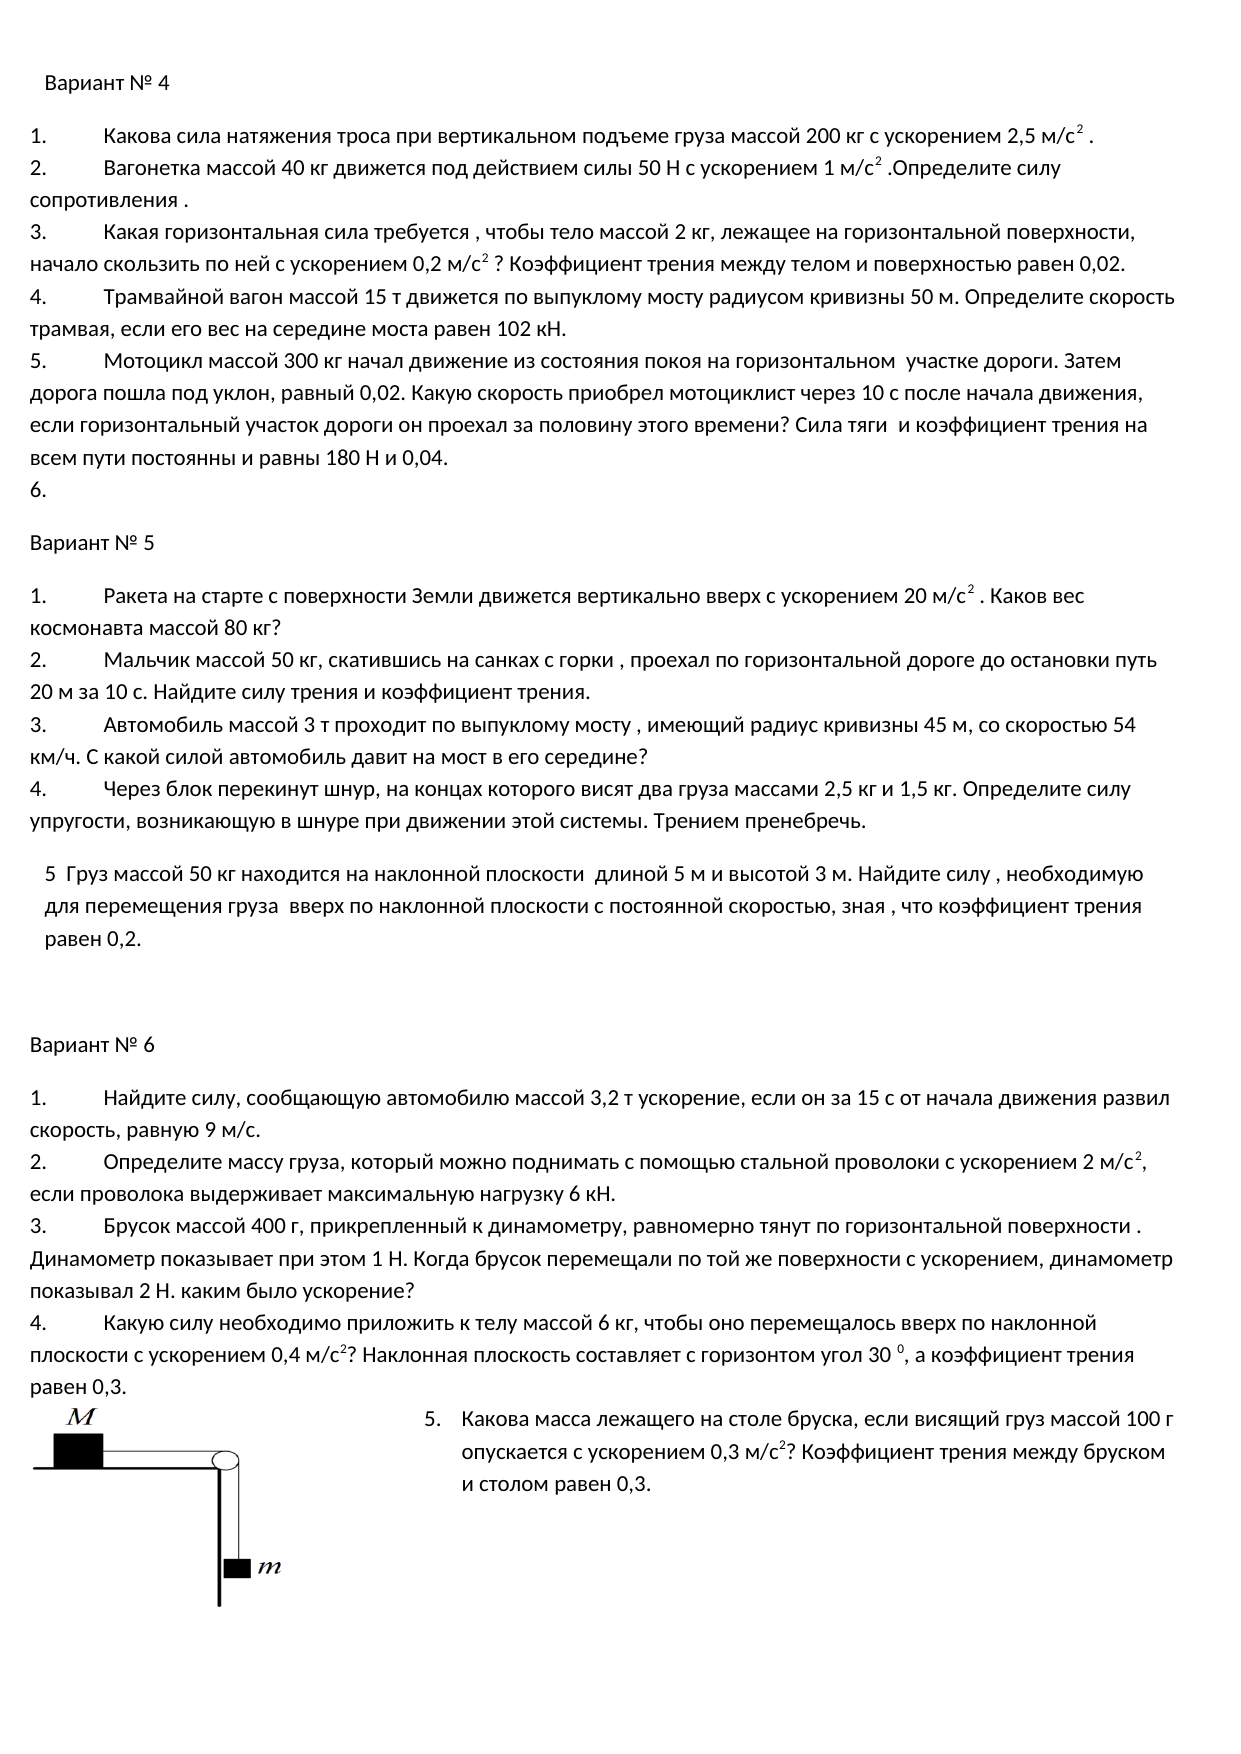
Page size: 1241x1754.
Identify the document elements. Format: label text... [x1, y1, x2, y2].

text Вариант № 5 [29, 528, 1181, 556]
list Мальчик массой 50 кг, скатившись на санках с горки , проехал по горизонтальной дороге до остановки путь 20 м за 10 с. Найдите силу трения и коэффициент трения. [29, 645, 1181, 706]
picture [32, 1404, 293, 1607]
text Вариант № 4 [44, 68, 1181, 96]
list Через блок перекинут шнур, на концах которого висят два груза массами 2,5 кг и 1,5 кг. Определите силу упругости, возникающую в шнуре при движении этой системы. Трением пренебречь. [29, 774, 1181, 834]
list Брусок массой 400 г, прикрепленный к динамометру, равномерно тянут по горизонтальной поверхности . Динамометр показывает при этом 1 Н. Когда брусок перемещали по той же поверхности с ускорением, динамометр показывал 2 Н. каким было ускорение? [29, 1211, 1181, 1304]
list Какая горизонтальная сила требуется , чтобы тело массой 2 кг, лежащее на горизонтальной поверхности, начало скользить по ней с ускорением 0,2 м/с2 ? Коэффициент трения между телом и поверхностью равен 0,02. [29, 217, 1181, 278]
list Найдите силу, сообщающую автомобилю массой 3,2 т ускорение, если он за 15 с от начала движения развил скорость, равную 9 м/с. [29, 1083, 1181, 1143]
text 5 Груз массой 50 кг находится на наклонной плоскости длиной 5 м и высотой 3 м. Найдите силу , необходимую для перемещения груза вверх по наклонной плоскости с постоянной скоростью, зная , что коэффициент трения равен 0,2. [44, 859, 1181, 952]
text Вариант № 6 [29, 1030, 1181, 1058]
list Какова масса лежащего на столе бруска, если висящий груз массой 100 г опускается с ускорением 0,3 м/с2? Коэффициент трения между бруском и столом равен 0,3. [293, 1404, 1181, 1497]
list Какова сила натяжения троса при вертикальном подъеме груза массой 200 кг с ускорением 2,5 м/с2 . [29, 121, 1181, 149]
list Ракета на старте с поверхности Земли движется вертикально вверх с ускорением 20 м/с2 . Каков вес космонавта массой 80 кг? [29, 581, 1181, 641]
list Автомобиль массой 3 т проходит по выпуклому мосту , имеющий радиус кривизны 45 м, со скоростью 54 км/ч. С какой силой автомобиль давит на мост в его середине? [29, 710, 1181, 770]
list Мотоцикл массой 300 кг начал движение из состояния покоя на горизонтальном участке дороги. Затем дорога пошла под уклон, равный 0,02. Какую скорость приобрел мотоциклист через 10 с после начала движения, если горизонтальный участок дороги он проехал за половину этого времени? Сила тяги и коэффициент трения на всем пути постоянны и равны 180 Н и 0,04. [29, 346, 1181, 471]
list Определите массу груза, который можно поднимать с помощью стальной проволоки с ускорением 2 м/с2, если проволока выдерживает максимальную нагрузку 6 кН. [29, 1147, 1181, 1207]
list Трамвайной вагон массой 15 т движется по выпуклому мосту радиусом кривизны 50 м. Определите скорость трамвая, если его вес на середине моста равен 102 кН. [29, 282, 1181, 342]
list Какую силу необходимо приложить к телу массой 6 кг, чтобы оно перемещалось вверх по наклонной плоскости с ускорением 0,4 м/с2? Наклонная плоскость составляет с горизонтом угол 30 0, а коэффициент трения равен 0,3. [29, 1308, 1181, 1400]
list Вагонетка массой 40 кг движется под действием силы 50 Н с ускорением 1 м/с2 .Определите силу сопротивления . [29, 153, 1181, 213]
